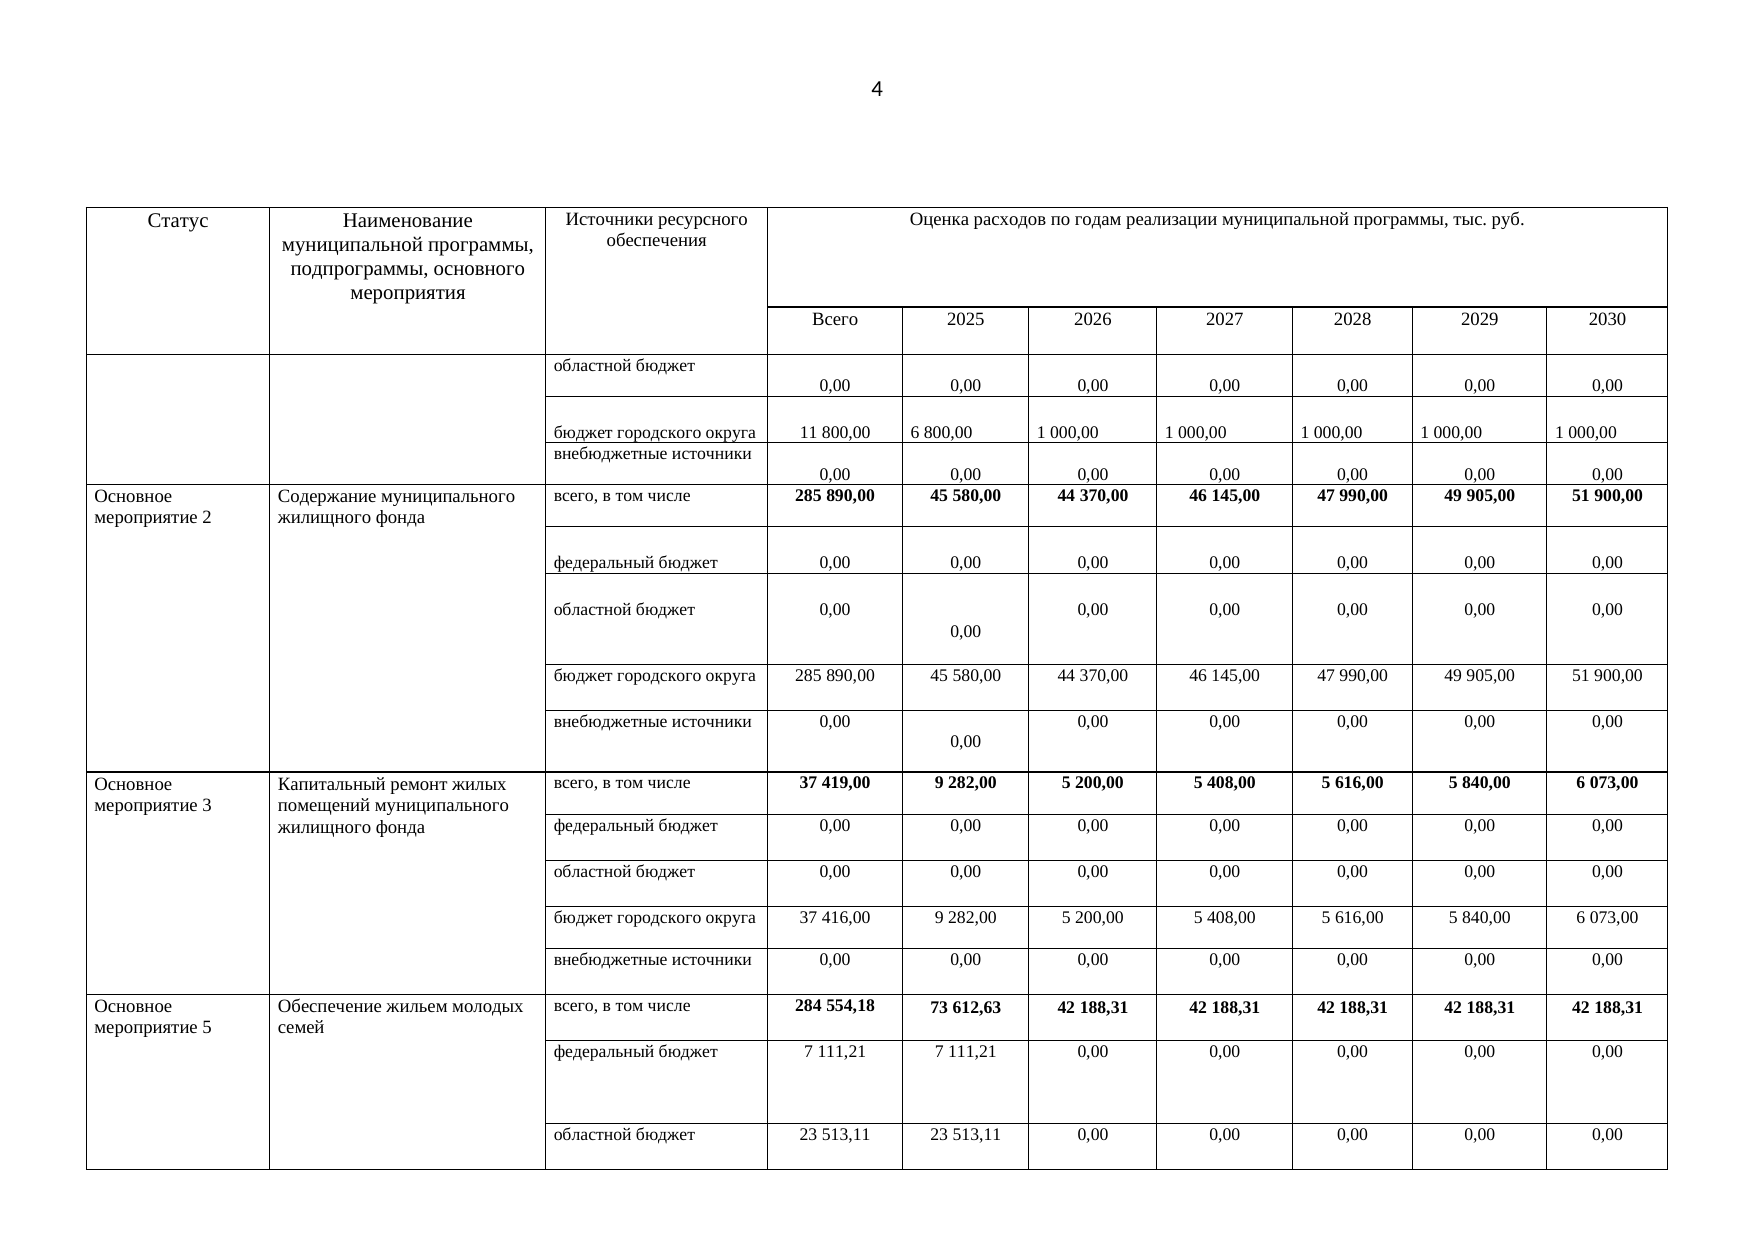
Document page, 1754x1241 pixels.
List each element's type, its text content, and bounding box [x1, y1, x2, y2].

table_cell 0,00 [1293, 711, 1412, 771]
table_header Наименование муниципальной программы, подпрограммы, основного мероприятия [270, 208, 545, 354]
table_cell Всего [768, 308, 902, 354]
table_cell 284 554,18 [768, 995, 902, 1040]
table_cell 0,00 [1157, 1124, 1292, 1169]
table_cell 5 616,00 [1293, 773, 1412, 813]
table_cell 0,00 [903, 949, 1028, 994]
table_cell всего, в том числе [546, 773, 767, 813]
table_cell 0,00 [1293, 443, 1412, 484]
table_cell 5 408,00 [1157, 773, 1292, 813]
table_cell бюджет городского округа [546, 907, 767, 948]
table_cell 0,00 [1547, 574, 1667, 664]
table_cell 0,00 [1547, 527, 1667, 572]
table_cell 0,00 [1157, 574, 1292, 664]
table_cell 6 073,00 [1547, 907, 1667, 948]
table_cell 2027 [1157, 308, 1292, 354]
table_cell 5 200,00 [1029, 773, 1156, 813]
table_cell 0,00 [1547, 355, 1667, 396]
table_cell 0,00 [1293, 949, 1412, 994]
table_cell Содержание муниципального жилищного фонда [270, 485, 545, 771]
table_cell 0,00 [1547, 1041, 1667, 1123]
table_cell 0,00 [903, 527, 1028, 572]
table_cell 0,00 [1157, 815, 1292, 859]
table_cell 0,00 [1293, 1041, 1412, 1123]
table_cell 73 612,63 [903, 995, 1028, 1040]
table_cell 2028 [1293, 308, 1412, 354]
table_cell 9 282,00 [903, 773, 1028, 813]
table_cell 0,00 [1547, 949, 1667, 994]
table_cell 44 370,00 [1029, 665, 1156, 710]
table_cell бюджет городского округа [546, 665, 767, 710]
table_cell 0,00 [1413, 443, 1546, 484]
table_cell 0,00 [903, 711, 1028, 771]
table_cell внебюджетные источники [546, 443, 767, 484]
table_cell 0,00 [1157, 355, 1292, 396]
table_cell 0,00 [1547, 443, 1667, 484]
table_cell 0,00 [1413, 1041, 1546, 1123]
table_cell 0,00 [1293, 1124, 1412, 1169]
table_cell 0,00 [1413, 815, 1546, 859]
table_cell 11 800,00 [768, 397, 902, 442]
table_cell 23 513,11 [903, 1124, 1028, 1169]
table_cell 44 370,00 [1029, 485, 1156, 526]
table_cell 0,00 [1029, 1124, 1156, 1169]
table_cell 42 188,31 [1157, 995, 1292, 1040]
table_cell 1 000,00 [1029, 397, 1156, 442]
table_cell 0,00 [1547, 861, 1667, 906]
table_cell 0,00 [903, 443, 1028, 484]
table_cell федеральный бюджет [546, 1041, 767, 1123]
table_cell 42 188,31 [1413, 995, 1546, 1040]
table_cell Капитальный ремонт жилых помещений муниципального жилищного фонда [270, 773, 545, 994]
table_cell 0,00 [768, 527, 902, 572]
table_cell 0,00 [768, 815, 902, 859]
table_cell 1 000,00 [1547, 397, 1667, 442]
table_cell 2030 [1547, 308, 1667, 354]
table_cell 5 200,00 [1029, 907, 1156, 948]
table_cell 0,00 [1029, 1041, 1156, 1123]
table_header Источники ресурсного обеспечения [546, 208, 767, 354]
table_cell 0,00 [1157, 527, 1292, 572]
table_cell 0,00 [1157, 1041, 1292, 1123]
table_cell 0,00 [1029, 815, 1156, 859]
table_cell 7 111,21 [903, 1041, 1028, 1123]
table_cell федеральный бюджет [546, 815, 767, 859]
table_cell 0,00 [1547, 815, 1667, 859]
table_cell Основное мероприятие 2 [87, 485, 269, 771]
table_cell 0,00 [1547, 1124, 1667, 1169]
table_cell 0,00 [903, 815, 1028, 859]
table_cell 7 111,21 [768, 1041, 902, 1123]
table_cell 0,00 [768, 574, 902, 664]
table_cell 6 800,00 [903, 397, 1028, 442]
table_cell бюджет городского округа [546, 397, 767, 442]
table_header Оценка расходов по годам реализации муниципальной программы, тыс. руб. [768, 208, 1667, 306]
table_cell 0,00 [1029, 949, 1156, 994]
table_cell 6 073,00 [1547, 773, 1667, 813]
table_cell 0,00 [1547, 711, 1667, 771]
table_cell 0,00 [1029, 443, 1156, 484]
table_cell 0,00 [1293, 574, 1412, 664]
table_cell 42 188,31 [1547, 995, 1667, 1040]
table_cell 2025 [903, 308, 1028, 354]
table_cell 1 000,00 [1157, 397, 1292, 442]
table_cell 0,00 [1413, 949, 1546, 994]
table_cell 45 580,00 [903, 665, 1028, 710]
table_cell 0,00 [903, 355, 1028, 396]
table_cell 2029 [1413, 308, 1546, 354]
table_cell 37 416,00 [768, 907, 902, 948]
table_cell 0,00 [1157, 949, 1292, 994]
table_cell 0,00 [1157, 861, 1292, 906]
table_cell 5 408,00 [1157, 907, 1292, 948]
table_cell 0,00 [1029, 527, 1156, 572]
table_cell 1 000,00 [1413, 397, 1546, 442]
table_cell 45 580,00 [903, 485, 1028, 526]
table_cell 0,00 [768, 355, 902, 396]
table_cell 37 419,00 [768, 773, 902, 813]
table_cell 0,00 [768, 443, 902, 484]
table_cell 2026 [1029, 308, 1156, 354]
table_cell 0,00 [1157, 443, 1292, 484]
table_cell 5 616,00 [1293, 907, 1412, 948]
table_cell 42 188,31 [1029, 995, 1156, 1040]
table_cell 5 840,00 [1413, 907, 1546, 948]
table_cell 0,00 [1413, 574, 1546, 664]
table_cell областной бюджет [546, 355, 767, 396]
table_cell 0,00 [768, 949, 902, 994]
table_cell Основное мероприятие 3 [87, 773, 269, 994]
table_cell 0,00 [1029, 574, 1156, 664]
table_cell 0,00 [1029, 711, 1156, 771]
table_cell областной бюджет [546, 1124, 767, 1169]
table_cell всего, в том числе [546, 995, 767, 1040]
table_cell 285 890,00 [768, 665, 902, 710]
table_cell 23 513,11 [768, 1124, 902, 1169]
table_cell федеральный бюджет [546, 527, 767, 572]
table_cell областной бюджет [546, 861, 767, 906]
table_cell 47 990,00 [1293, 665, 1412, 710]
table_cell 51 900,00 [1547, 485, 1667, 526]
table_cell 46 145,00 [1157, 665, 1292, 710]
table_cell внебюджетные источники [546, 711, 767, 771]
table_cell 0,00 [768, 861, 902, 906]
table_cell 5 840,00 [1413, 773, 1546, 813]
table_cell 0,00 [1413, 711, 1546, 771]
table_cell 0,00 [768, 711, 902, 771]
table_cell 0,00 [1293, 815, 1412, 859]
table_cell 0,00 [1157, 711, 1292, 771]
table_cell 49 905,00 [1413, 665, 1546, 710]
table_cell 0,00 [1413, 527, 1546, 572]
table_cell 0,00 [1029, 861, 1156, 906]
table_cell 0,00 [1293, 527, 1412, 572]
table_cell 0,00 [1413, 355, 1546, 396]
table_cell 285 890,00 [768, 485, 902, 526]
table_cell 0,00 [1413, 1124, 1546, 1169]
table_cell 0,00 [903, 574, 1028, 664]
table_cell 0,00 [1413, 861, 1546, 906]
table_cell 0,00 [1293, 355, 1412, 396]
table_cell 51 900,00 [1547, 665, 1667, 710]
table_cell 0,00 [1029, 355, 1156, 396]
table_cell 1 000,00 [1293, 397, 1412, 442]
table_cell Обеспечение жильем молодых семей [270, 995, 545, 1169]
table_cell внебюджетные источники [546, 949, 767, 994]
table_cell 47 990,00 [1293, 485, 1412, 526]
table_cell всего, в том числе [546, 485, 767, 526]
table_cell 9 282,00 [903, 907, 1028, 948]
table_cell Основное мероприятие 5 [87, 995, 269, 1169]
table_cell 0,00 [903, 861, 1028, 906]
table_cell 46 145,00 [1157, 485, 1292, 526]
table_cell областной бюджет [546, 574, 767, 664]
table_header Статус [87, 208, 269, 354]
table_cell 42 188,31 [1293, 995, 1412, 1040]
table_cell 0,00 [1293, 861, 1412, 906]
table_cell 49 905,00 [1413, 485, 1546, 526]
